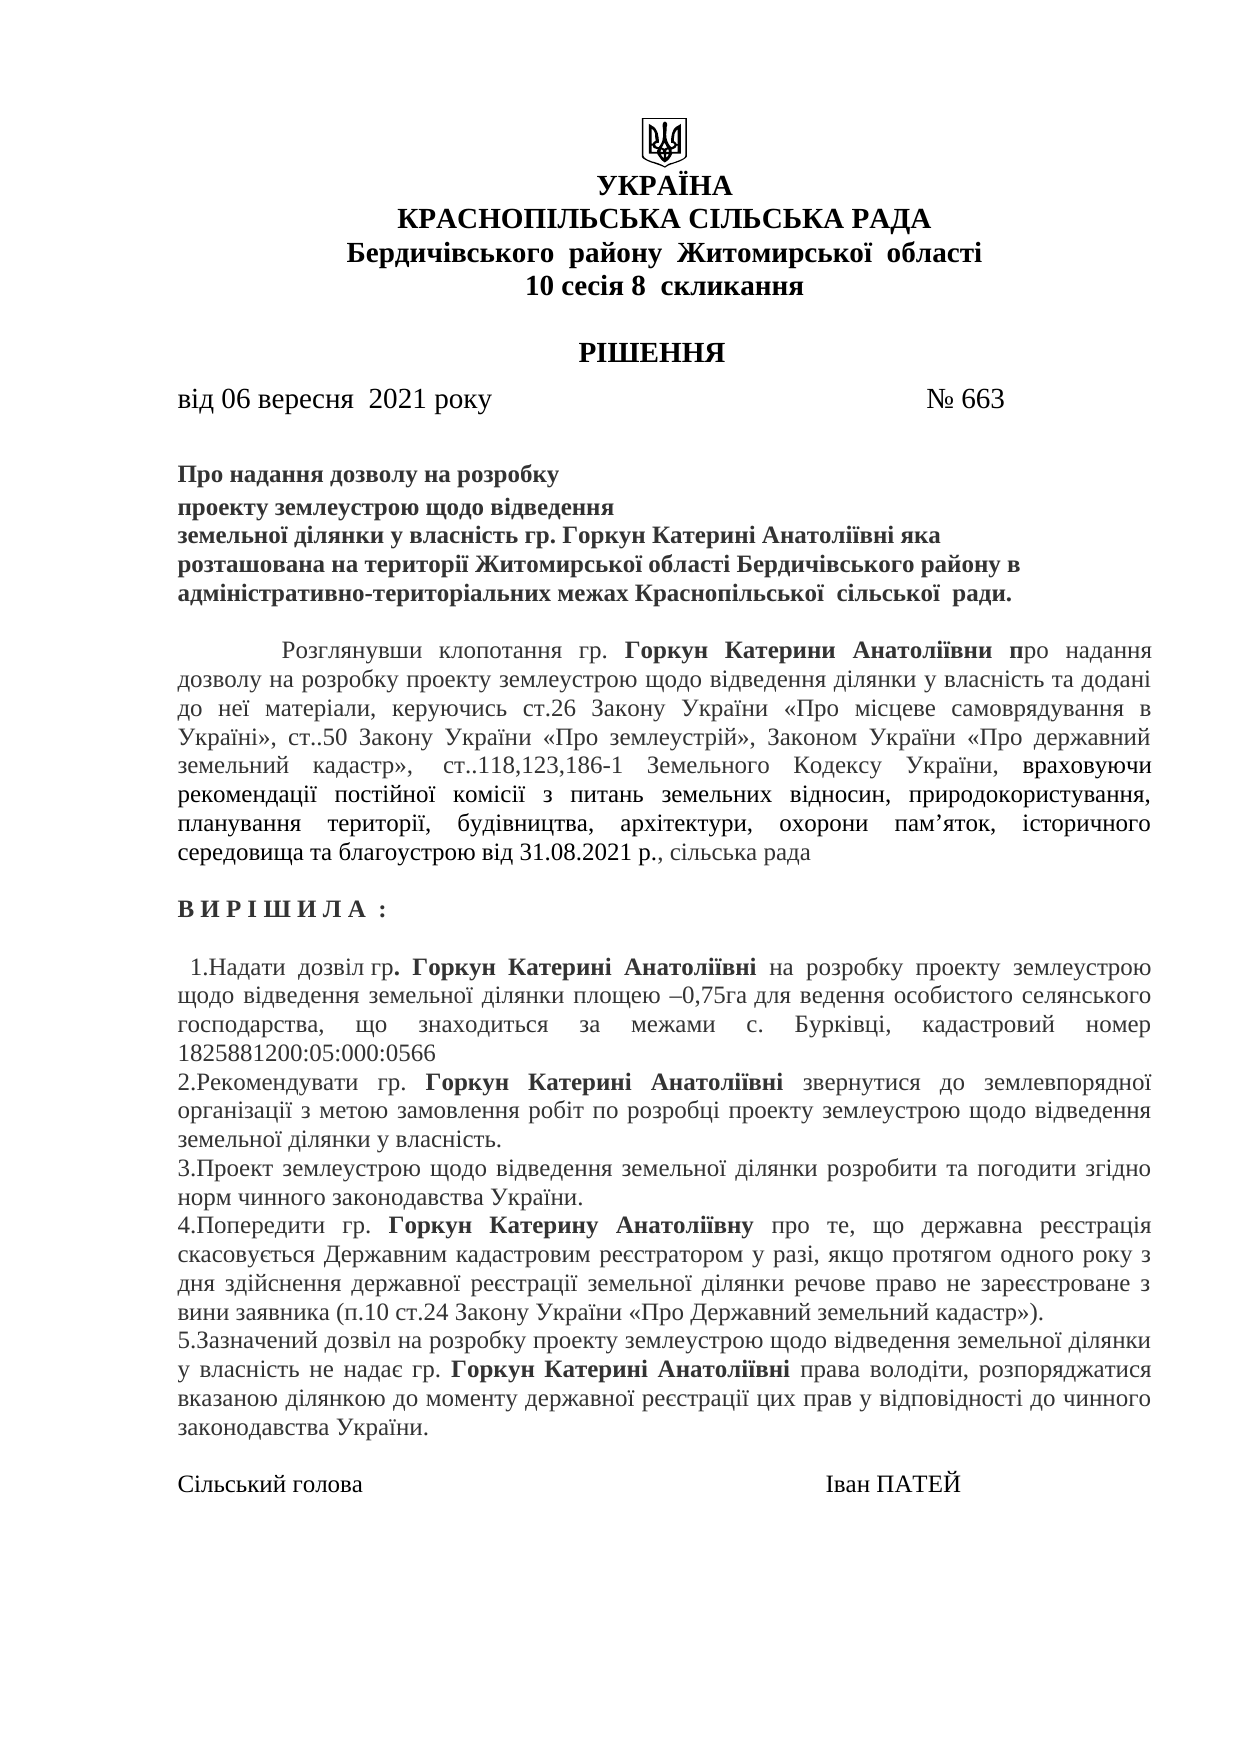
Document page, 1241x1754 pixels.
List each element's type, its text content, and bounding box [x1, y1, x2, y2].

text 2.Рекомендувати гр. Горкун Катерині Анатоліївні звернутися до землевпорядної організації з метою замовлення робіт по розробці проекту землеустрою щодо відведення земельної ділянки у власність. [177, 1067, 1152, 1153]
text 10 сесія 8 скликання [177, 268, 1152, 302]
text земельної ділянки у власність гр. Горкун Катерині Анатоліївні яка розташована на території Житомирської області Бердичівського району в адміністративно-територіальних межах Краснопільської сільської ради. [177, 520, 1040, 607]
text Бердичівського району Житомирської області [177, 235, 1152, 268]
text 4.Попередити гр. Горкун Катерину Анатоліївну про те, що державна реєстрація скасовується Державним кадастровим реєстратором у разі, якщо протягом одного року з дня здійснення державної реєстрації земельної ділянки речове право не зареєстроване з вини заявника (п.10 ст.24 Закону України «Про Державний земельний кадастр»). [177, 1210, 1152, 1325]
text УКРАЇНА [177, 168, 1152, 201]
text РІШЕННЯ [177, 336, 1152, 369]
text Розглянувши клопотання гр. Горкун Катерини Анатоліївни про надання дозволу на розробку проекту землеустрою щодо відведення ділянки у власність та додані до неї матеріали, керуючись ст.26 Закону України «Про місцеве самоврядування в Україні», ст..50 Закону України «Про землеустрій», Законом України «Про державний земельний кадастр», ст..118,123,186-1 Земельного Кодексу України, враховуючи рекомендації постійної комісії з питань земельних відносин, природокористування, планування території, будівництва, архітектури, охорони пам’яток, історичного середовища та благоустрою від 31.08.2021 р., сільська рада [177, 635, 1152, 865]
text Сільський голова Іван ПАТЕЙ [177, 1469, 1152, 1498]
text 1.Надати дозвіл гр. Горкун Катерині Анатоліївні на розробку проекту землеустрою щодо відведення земельної ділянки площею –0,75га для ведення особистого селянського господарства, що знаходиться за межами с. Бурківці, кадастровий номер 1825881200:05:000:0566 [177, 952, 1152, 1067]
text Про надання дозволу на розробку [177, 459, 1152, 487]
text проекту землеустрою щодо відведення [177, 492, 1040, 520]
text 5.Зазначений дозвіл на розробку проекту землеустрою щодо відведення земельної ділянки у власність не надає гр. Горкун Катерині Анатоліївні права володіти, розпоряджатися вказаною ділянкою до моменту державної реєстрації цих прав у відповідності до чинного законодавства України. [177, 1325, 1152, 1440]
text КРАСНОПІЛЬСЬКА СІЛЬСЬКА РАДА [177, 201, 1152, 235]
text від 06 вересня 2021 року № 663 [177, 382, 1152, 415]
text В И Р І Ш И Л А : [177, 894, 1152, 923]
text 3.Проект землеустрою щодо відведення земельної ділянки розробити та погодити згідно норм чинного законодавства України. [177, 1153, 1152, 1210]
